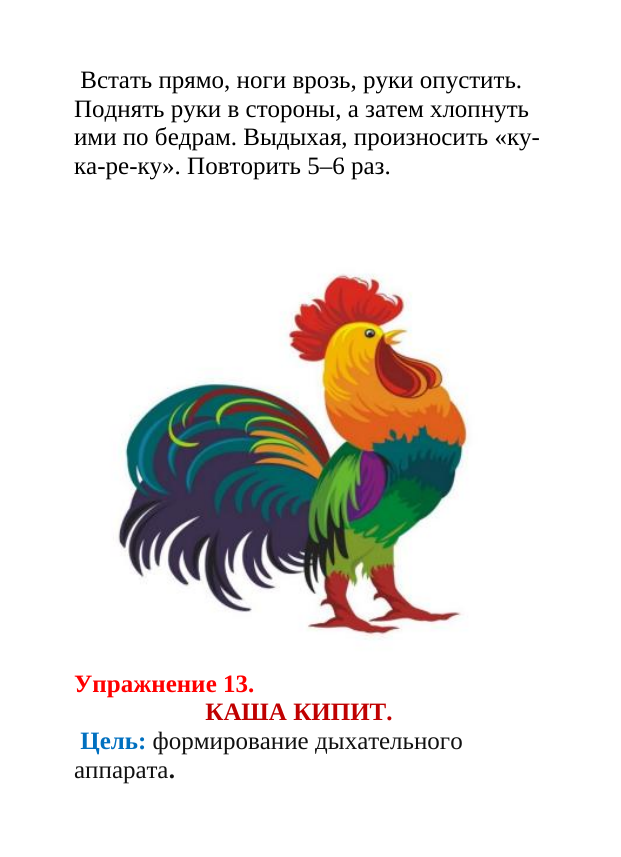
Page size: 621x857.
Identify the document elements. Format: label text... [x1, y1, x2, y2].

picture [73, 236, 505, 659]
text КАША КИПИТ. [74, 697, 546, 726]
text Цель: формирование дыхательного аппарата. [74, 726, 546, 784]
text Встать прямо, ноги врозь, руки опустить. Поднять руки в стороны, а затем хлопнуть ими по бедрам. Выдыхая, произносить «ку-ка-ре-ку». Повторить 5–6 раз. [74, 65, 546, 180]
